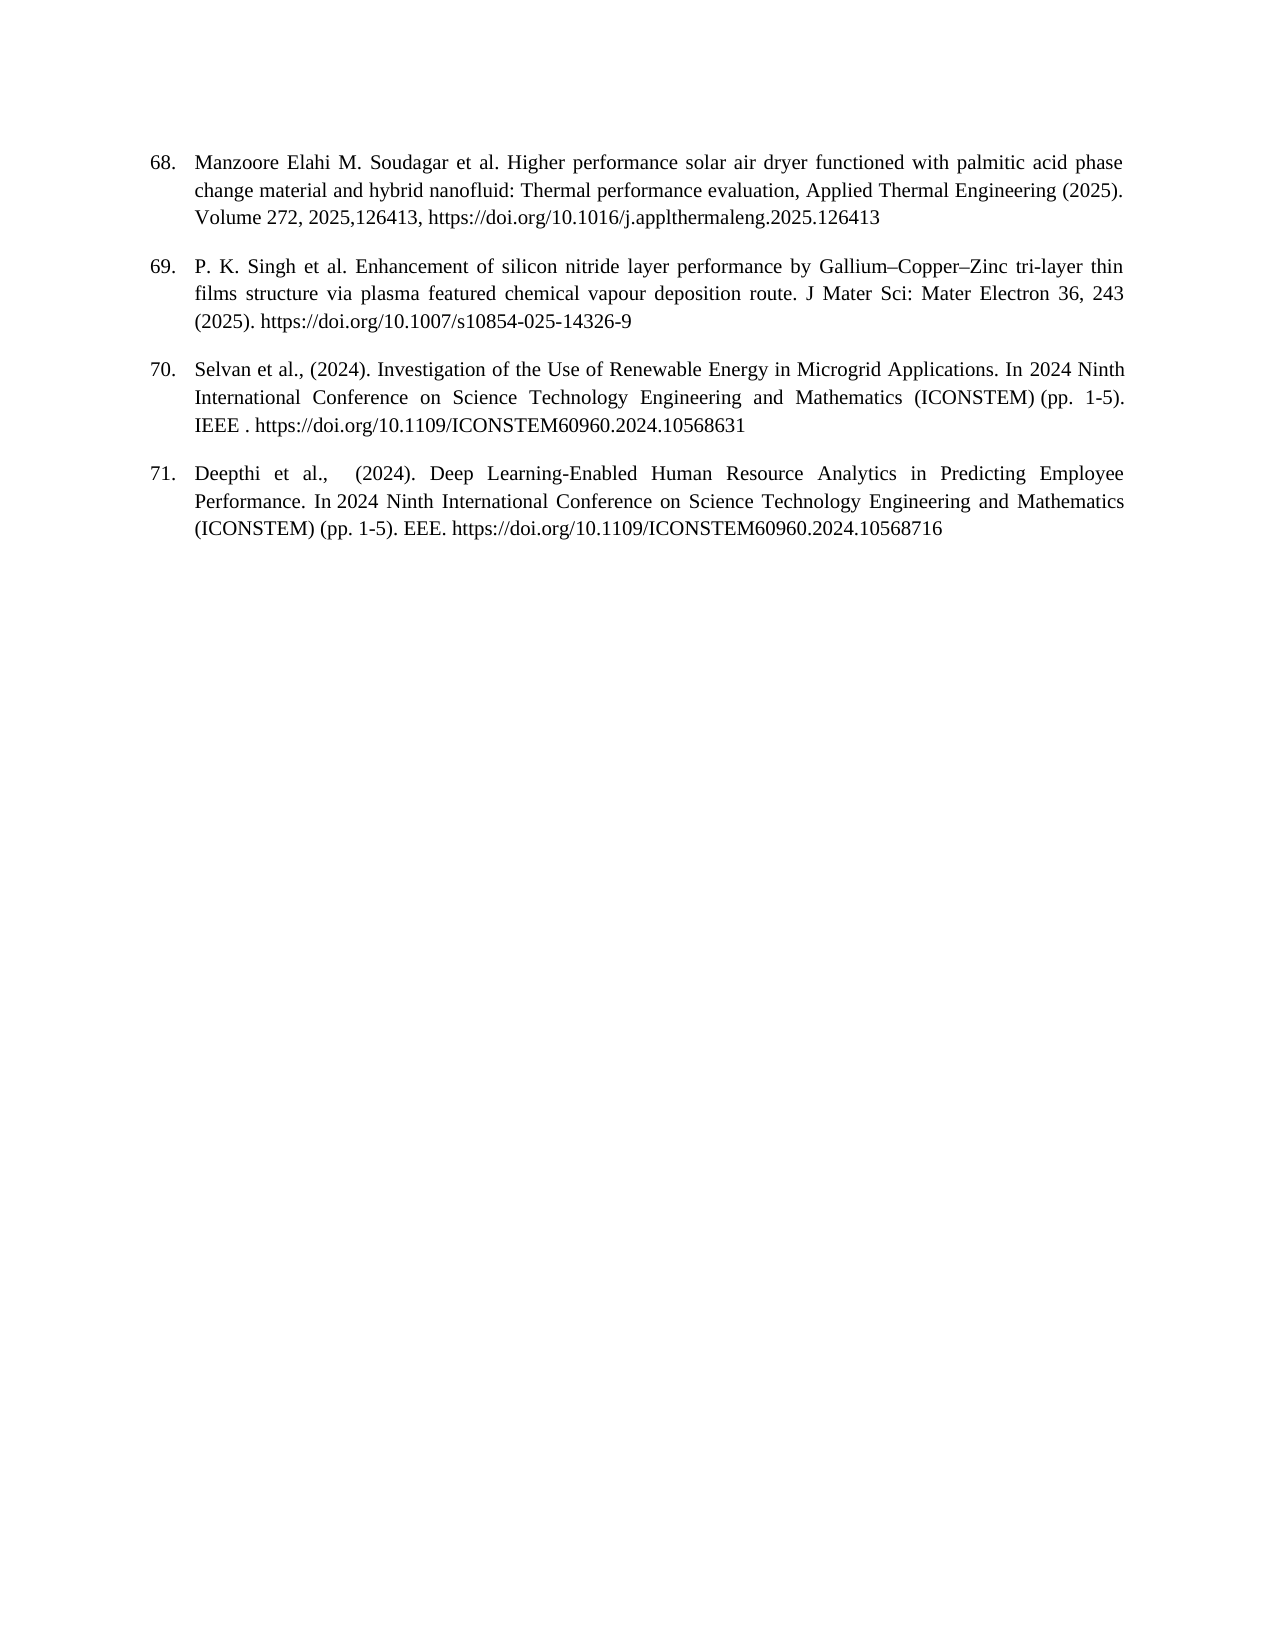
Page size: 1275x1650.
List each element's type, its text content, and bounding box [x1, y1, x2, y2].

text Deepthi et al., (2024). Deep Learning-Enabled Human Resource Analytics in Predicting Employee Performance. In 2024 Ninth International Conference on Science Technology Engineering and Mathematics (ICONSTEM) (pp. 1-5). EEE. https://doi.org/10.1109/ICONSTEM60960.2024.10568716 [150, 461, 1125, 540]
text Selvan et al., (2024). Investigation of the Use of Renewable Energy in Microgrid Applications. In 2024 Ninth International Conference on Science Technology Engineering and Mathematics (ICONSTEM) (pp. 1-5). IEEE . https://doi.org/10.1109/ICONSTEM60960.2024.10568631 [150, 357, 1125, 437]
text P. K. Singh et al. Enhancement of silicon nitride layer performance by Gallium–Copper–Zinc tri-layer thin films structure via plasma featured chemical vapour deposition route. J Mater Sci: Mater Electron 36, 243 (2025). https://doi.org/10.1007/s10854-025-14326-9 [150, 254, 1125, 333]
text Manzoore Elahi M. Soudagar et al. Higher performance solar air dryer functioned with palmitic acid phase change material and hybrid nanofluid: Thermal performance evaluation, Applied Thermal Engineering (2025). Volume 272, 2025,126413, https://doi.org/10.1016/j.applthermaleng.2025.126413 [150, 150, 1125, 229]
